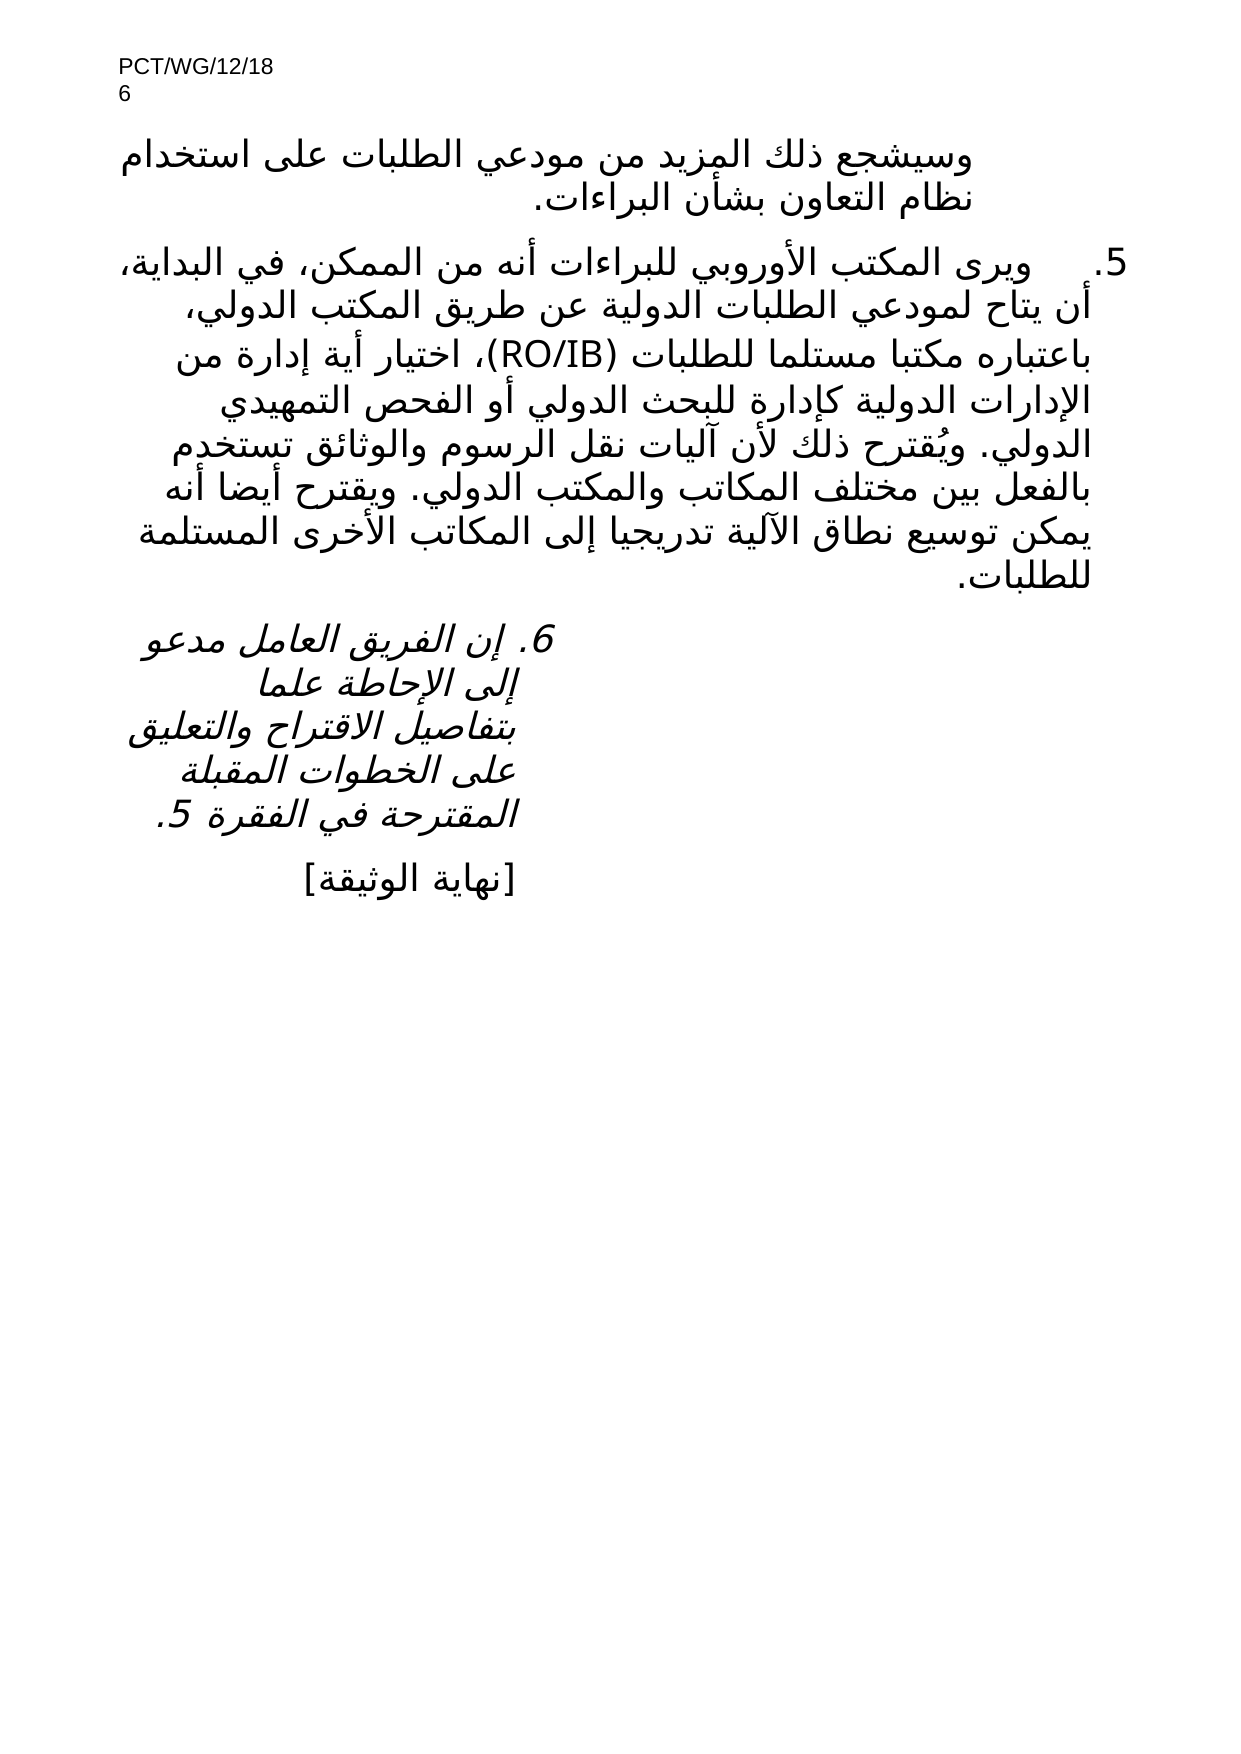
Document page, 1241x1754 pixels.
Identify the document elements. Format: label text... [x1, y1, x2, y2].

text ويرى المكتب الأوروبي للبراءات أنه من الممكن، في البداية، أن يتاح لمودعي الطلبات الدولية عن طريق المكتب الدولي، باعتباره مكتبا مستلما للطلبات (RO/IB)، اختيار أية إدارة من الإدارات الدولية كإدارة للبحث الدولي أو الفحص التمهيدي الدولي. ويُقترح ذلك لأن آليات نقل الرسوم والوثائق تستخدم بالفعل بين مختلف المكاتب والمكتب الدولي. ويقترح أيضا أنه يمكن توسيع نطاق الآلية تدريجيا إلى المكاتب الأخرى المستلمة للطلبات. [118, 240, 1092, 597]
text إن الفريق العامل مدعو إلى الإحاطة علما بتفاصيل الاقتراح والتعليق على الخطوات المقبلة المقترحة في الفقرة 5. [118, 618, 516, 836]
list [118, 132, 1033, 219]
text [نهاية الوثيقة] [118, 857, 516, 900]
